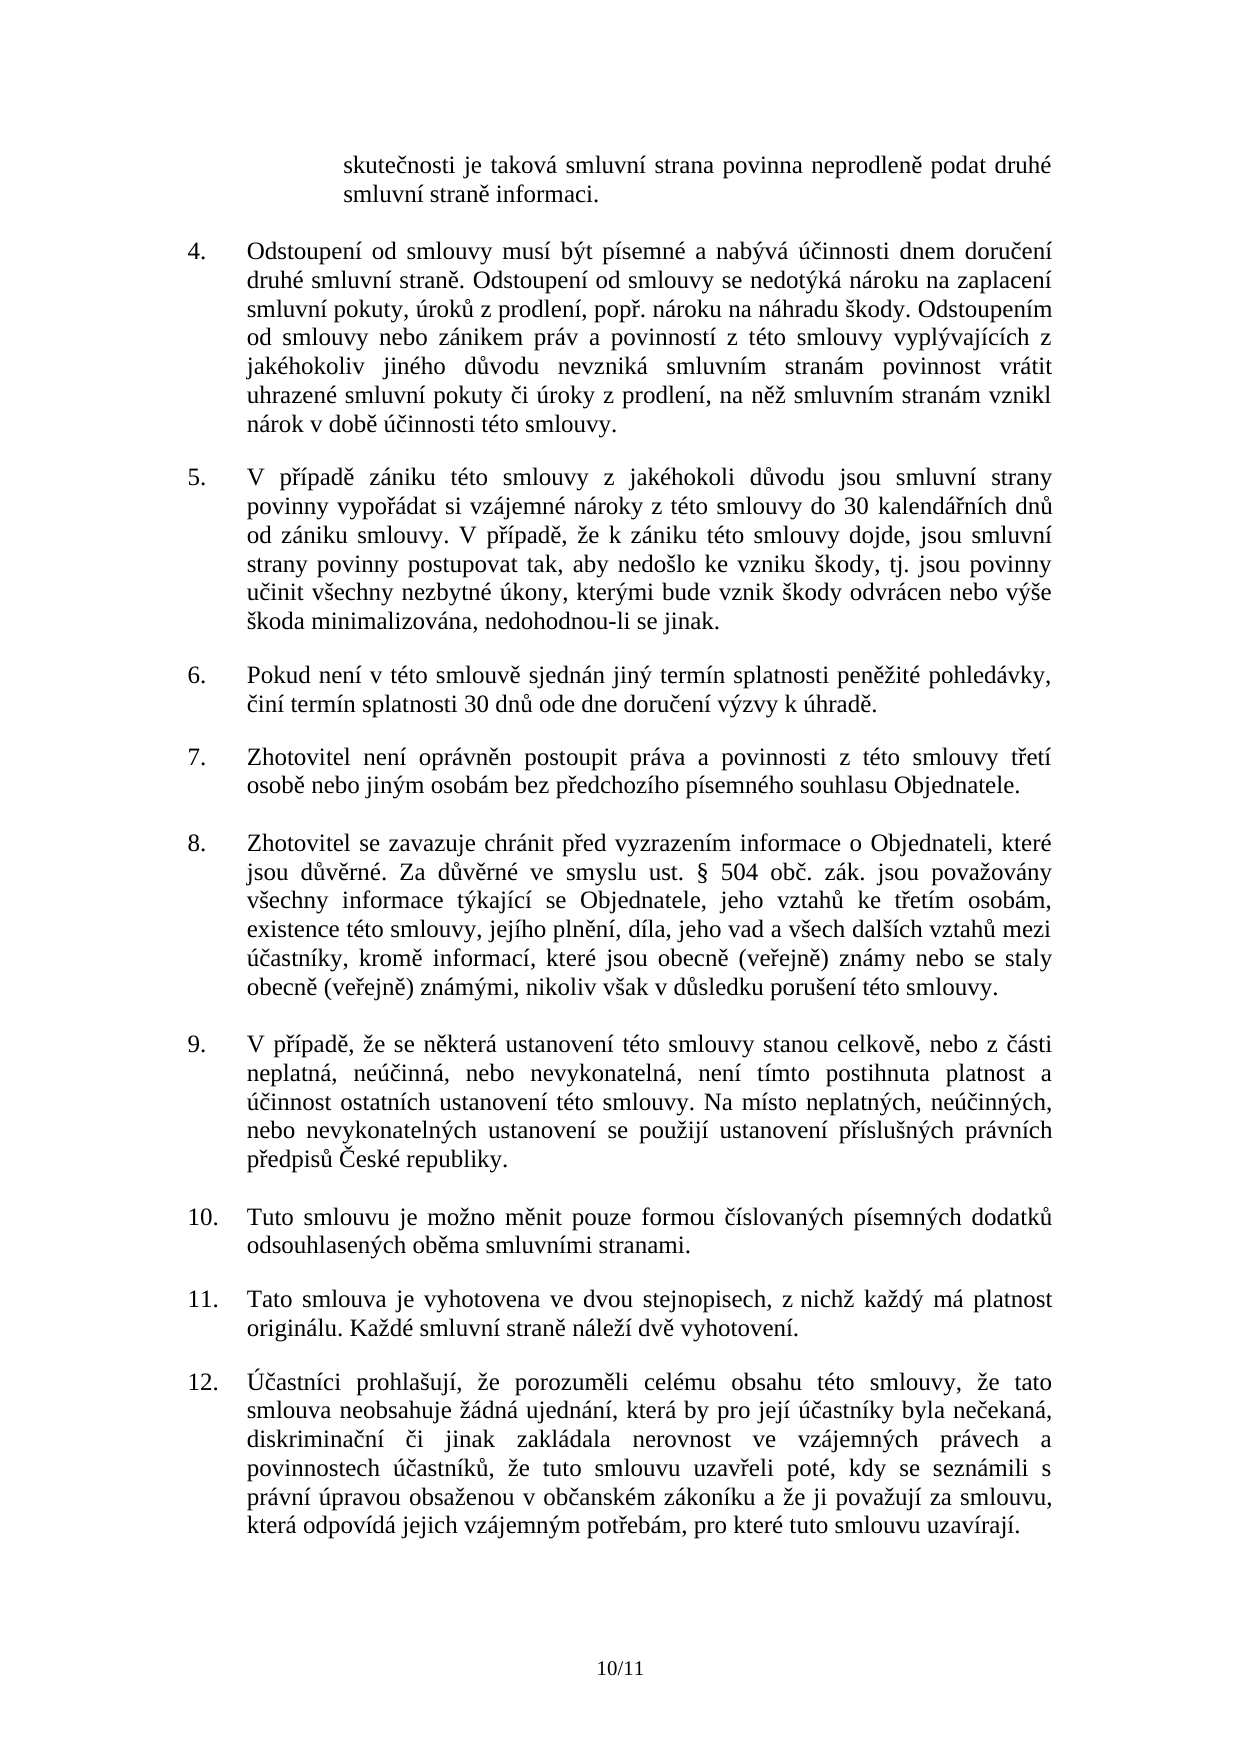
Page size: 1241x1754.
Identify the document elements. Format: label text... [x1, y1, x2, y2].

list Pokud není v této smlouvě sjednán jiný termín splatnosti peněžité pohledávky, činí termín splatnosti 30 dnů ode dne doručení výzvy k úhradě. [187, 660, 1053, 717]
list Zhotovitel se zavazuje chránit před vyzrazením informace o Objednateli, které jsou důvěrné. Za důvěrné ve smyslu ust. § 504 obč. zák. jsou považovány všechny informace týkající se Objednatele, jeho vztahů ke třetím osobám, existence této smlouvy, jejího plnění, díla, jeho vad a všech dalších vztahů mezi účastníky, kromě informací, které jsou obecně (veřejně) známy nebo se staly obecně (veřejně) známými, nikoliv však v důsledku porušení této smlouvy. [187, 828, 1053, 1000]
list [306, 150, 1053, 207]
list Tato smlouva je vyhotovena ve dvou stejnopisech, z nichž každý má platnost originálu. Každé smluvní straně náleží dvě vyhotovení. [187, 1284, 1053, 1342]
list Účastníci prohlašují, že porozuměli celému obsahu této smlouvy, že tato smlouva neobsahuje žádná ujednání, která by pro její účastníky byla nečekaná, diskriminační či jinak zakládala nerovnost ve vzájemných právech a povinnostech účastníků, že tuto smlouvu uzavřeli poté, kdy se seznámili s právní úpravou obsaženou v občanském zákoníku a že ji považují za smlouvu, která odpovídá jejich vzájemným potřebám, pro které tuto smlouvu uzavírají. [187, 1367, 1053, 1539]
list Zhotovitel není oprávněn postoupit práva a povinnosti z této smlouvy třetí osobě nebo jiným osobám bez předchozího písemného souhlasu Objednatele. [187, 742, 1053, 799]
list V případě zániku této smlouvy z jakéhokoli důvodu jsou smluvní strany povinny vypořádat si vzájemné nároky z této smlouvy do 30 kalendářních dnů od zániku smlouvy. V případě, že k zániku této smlouvy dojde, jsou smluvní strany povinny postupovat tak, aby nedošlo ke vzniku škody, tj. jsou povinny učinit všechny nezbytné úkony, kterými bude vznik škody odvrácen nebo výše škoda minimalizována, nedohodnou-li se jinak. [187, 462, 1053, 635]
list Odstoupení od smlouvy musí být písemné a nabývá účinnosti dnem doručení druhé smluvní straně. Odstoupení od smlouvy se nedotýká nároku na zaplacení smluvní pokuty, úroků z prodlení, popř. nároku na náhradu škody. Odstoupením od smlouvy nebo zánikem práv a povinností z této smlouvy vyplývajících z jakéhokoliv jiného důvodu nevzniká smluvním stranám povinnost vrátit uhrazené smluvní pokuty či úroky z prodlení, na něž smluvním stranám vznikl nárok v době účinnosti této smlouvy. [187, 236, 1053, 437]
list V případě, že se některá ustanovení této smlouvy stanou celkově, nebo z části neplatná, neúčinná, nebo nevykonatelná, není tímto postihnuta platnost a účinnost ostatních ustanovení této smlouvy. Na místo neplatných, neúčinných, nebo nevykonatelných ustanovení se použijí ustanovení příslušných právních předpisů České republiky. [187, 1029, 1053, 1173]
list Tuto smlouvu je možno měnit pouze formou číslovaných písemných dodatků odsouhlasených oběma smluvními stranami. [187, 1202, 1053, 1259]
